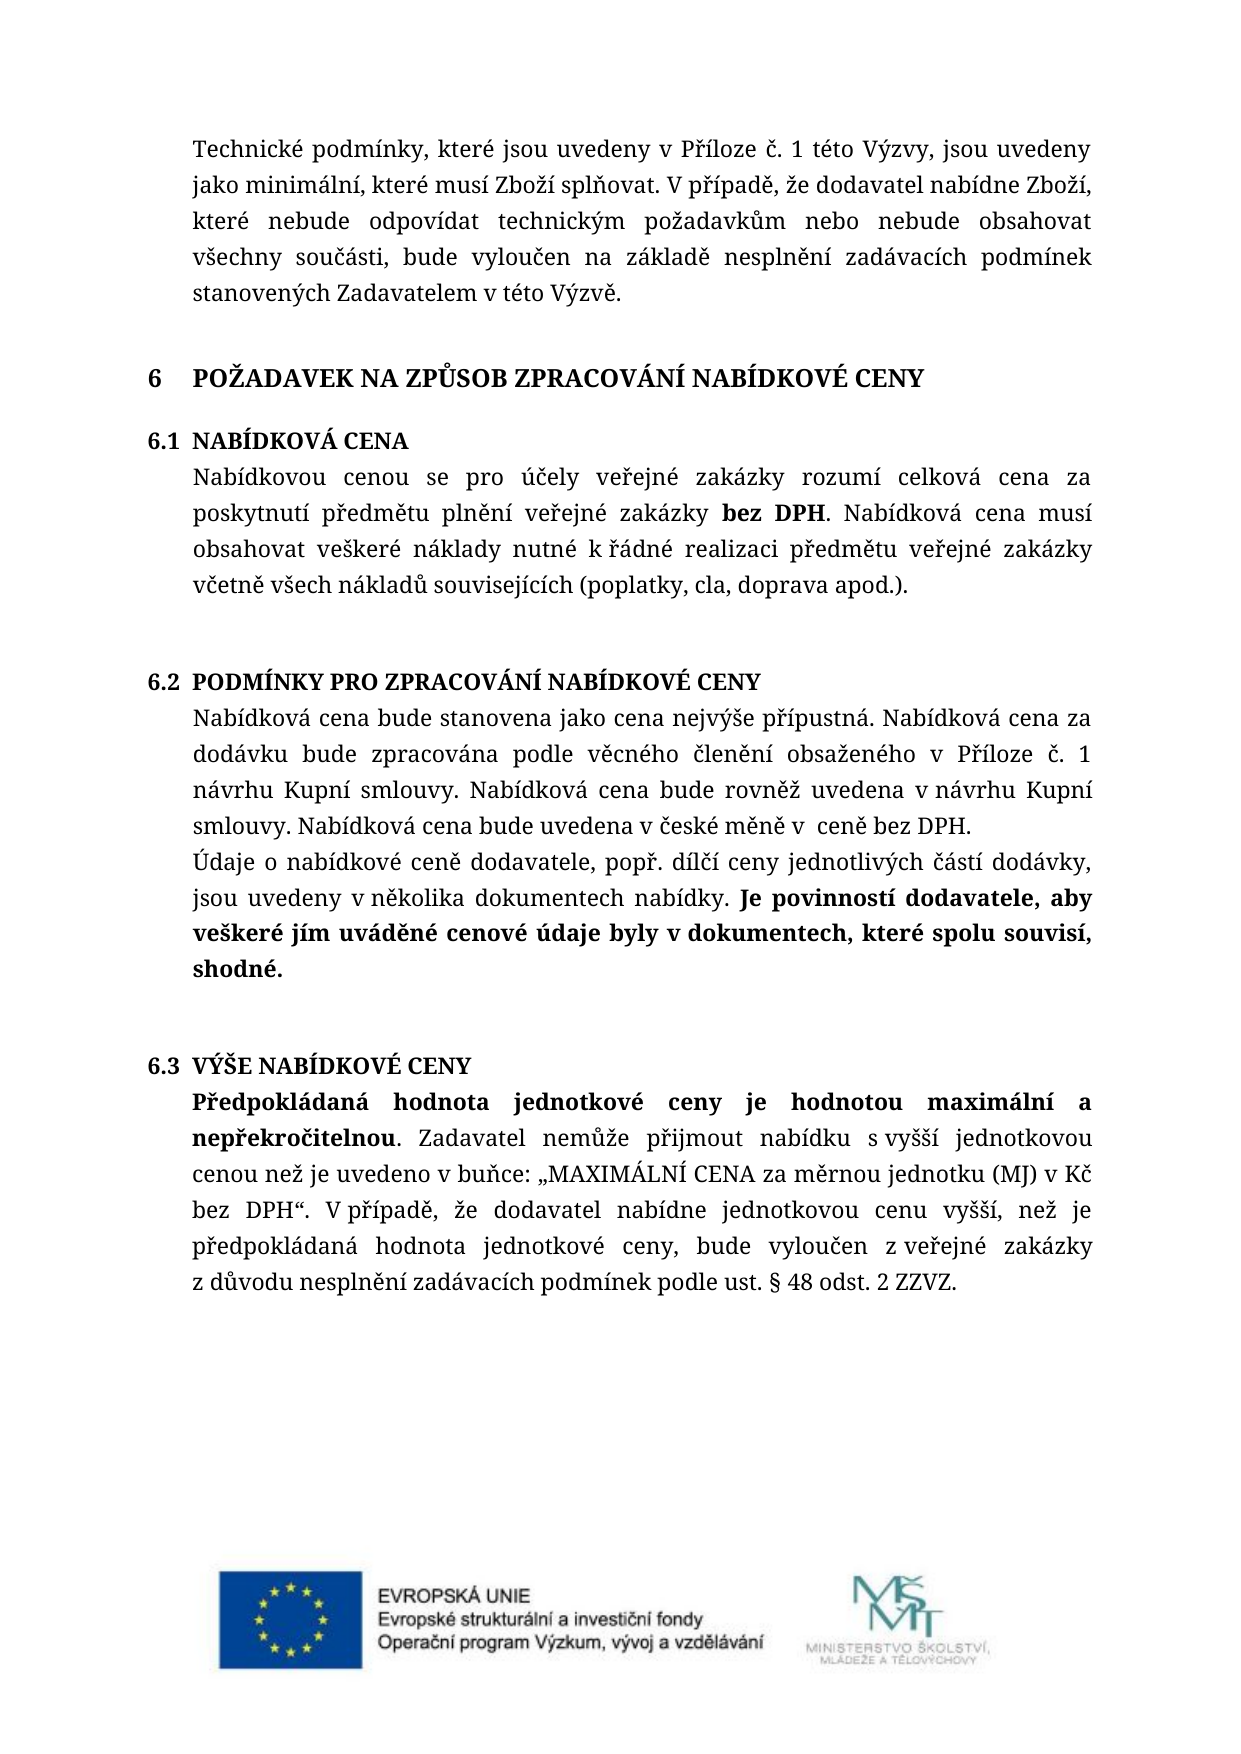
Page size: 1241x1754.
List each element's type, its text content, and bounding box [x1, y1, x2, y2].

subtitle NABÍDKOVÁ CENA [147, 425, 1093, 456]
picture [147, 1523, 1068, 1705]
text Technické podmínky, které jsou uvedeny v Příloze č. 1 této Výzvy, jsou uvedeny jako minimální, které musí Zboží splňovat. V případě, že dodavatel nabídne Zboží, které nebude odpovídat technickým požadavkům nebo nebude obsahovat všechny součásti, bude vyloučen na základě nesplnění zadávacích podmínek stanovených Zadavatelem v této Výzvě. [192, 133, 1093, 308]
subtitle PODMÍNKY PRO ZPRACOVÁNÍ NABÍDKOVÉ CENY [147, 666, 1093, 697]
text Nabídková cena bude stanovena jako cena nejvýše přípustná. Nabídková cena za dodávku bude zpracována podle věcného členění obsaženého v Příloze č. 1 návrhu Kupní smlouvy. Nabídková cena bude rovněž uvedena v návrhu Kupní smlouvy. Nabídková cena bude uvedena v české měně v ceně bez DPH. [193, 702, 1093, 841]
text Předpokládaná hodnota jednotkové ceny je hodnotou maximální a nepřekročitelnou. Zadavatel nemůže přijmout nabídku s vyšší jednotkovou cenou než je uvedeno v buňce: „MAXIMÁLNÍ CENA za měrnou jednotku (MJ) v Kč bez DPH“. V případě, že dodavatel nabídne jednotkovou cenu vyšší, než je předpokládaná hodnota jednotkové ceny, bude vyloučen z veřejné zakázky z důvodu nesplnění zadávacích podmínek podle ust. § 48 odst. 2 ZZVZ. [192, 1086, 1093, 1297]
text Údaje o nabídkové ceně dodavatele, popř. dílčí ceny jednotlivých částí dodávky, jsou uvedeny v několika dokumentech nabídky. Je povinností dodavatele, aby veškeré jím uváděné cenové údaje byly v dokumentech, které spolu souvisí, shodné. [193, 846, 1093, 984]
subtitle VÝŠE NABÍDKOVÉ CENY [147, 1050, 1093, 1081]
text Nabídkovou cenou se pro účely veřejné zakázky rozumí celková cena za poskytnutí předmětu plnění veřejné zakázky bez DPH. Nabídková cena musí obsahovat veškeré náklady nutné k řádné realizaci předmětu veřejné zakázky včetně všech nákladů souvisejících (poplatky, cla, doprava apod.). [193, 461, 1093, 600]
subtitle POŽADAVEK NA ZPŮSOB ZPRACOVÁNÍ NABÍDKOVÉ CENY [148, 361, 1093, 395]
